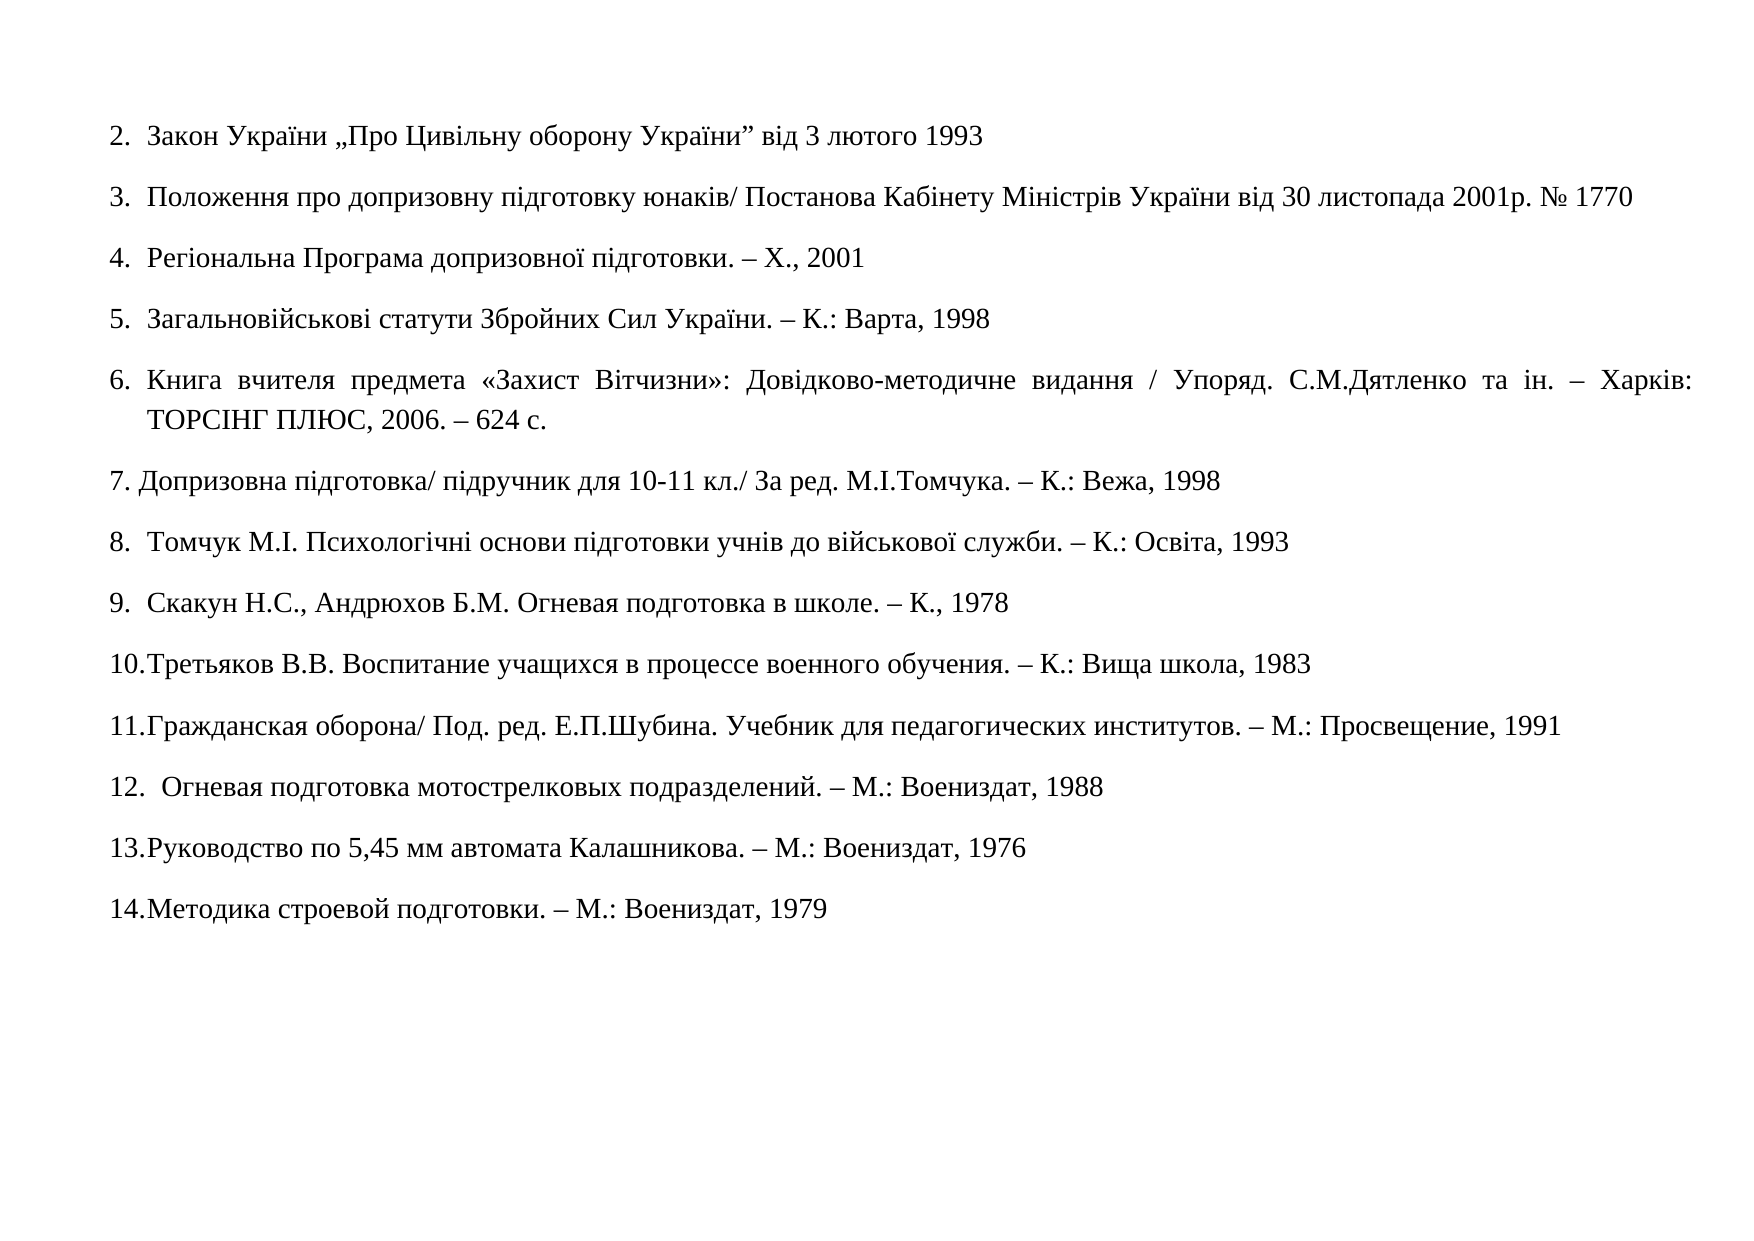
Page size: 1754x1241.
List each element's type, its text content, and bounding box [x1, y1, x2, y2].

text 5. Загальновійськові статути Збройних Сил України. – К.: Варта, 1998 [109, 301, 1695, 335]
text 3. Положення про допризовну підготовку юнаків/ Постанова Кабінету Міністрів України від 30 листопада 2001р. № 1770 [109, 179, 1695, 213]
text 9. Скакун Н.С., Андрюхов Б.М. Огневая подготовка в школе. – К., 1978 [109, 586, 1695, 619]
text 14. Методика строевой подготовки. – М.: Воениздат, 1979 [109, 891, 1695, 924]
text 4. Регіональна Програма допризовної підготовки. – Х., 2001 [109, 240, 1695, 274]
text 12. Огневая подготовка мотострелковых подразделений. – М.: Воениздат, 1988 [109, 769, 1695, 802]
text 2. Закон України „Про Цивільну оборону України” від 3 лютого 1993 [109, 118, 1695, 152]
text 13. Руководство по автомата Калашникова. – М.: Воениздат, 1976 [109, 830, 1695, 863]
text 10. Третьяков В.В. Воспитание учащихся в процессе военного обучения. – К.: Вища школа, 1983 [109, 647, 1695, 680]
text 6. Книга вчителя предмета «Захист Вітчизни»: Довідково-методичне видання / Упоряд. С.М.Дятленко та ін. – Харків: ТОРСІНГ ПЛЮС, 2006. – 624 с. [109, 362, 1695, 436]
text 11. Гражданская оборона/ Под. ред. Е.П.Шубина. Учебник для педагогических институтов. – М.: Просвещение, 1991 [109, 708, 1695, 741]
text 7. Допризовна підготовка/ підручник для 10-11 кл./ За ред. М.І.Томчука. – К.: Вежа, 1998 [109, 463, 1695, 497]
text 8. Томчук М.І. Психологічні основи підготовки учнів до військової служби. – К.: Освіта, 1993 [109, 524, 1695, 558]
